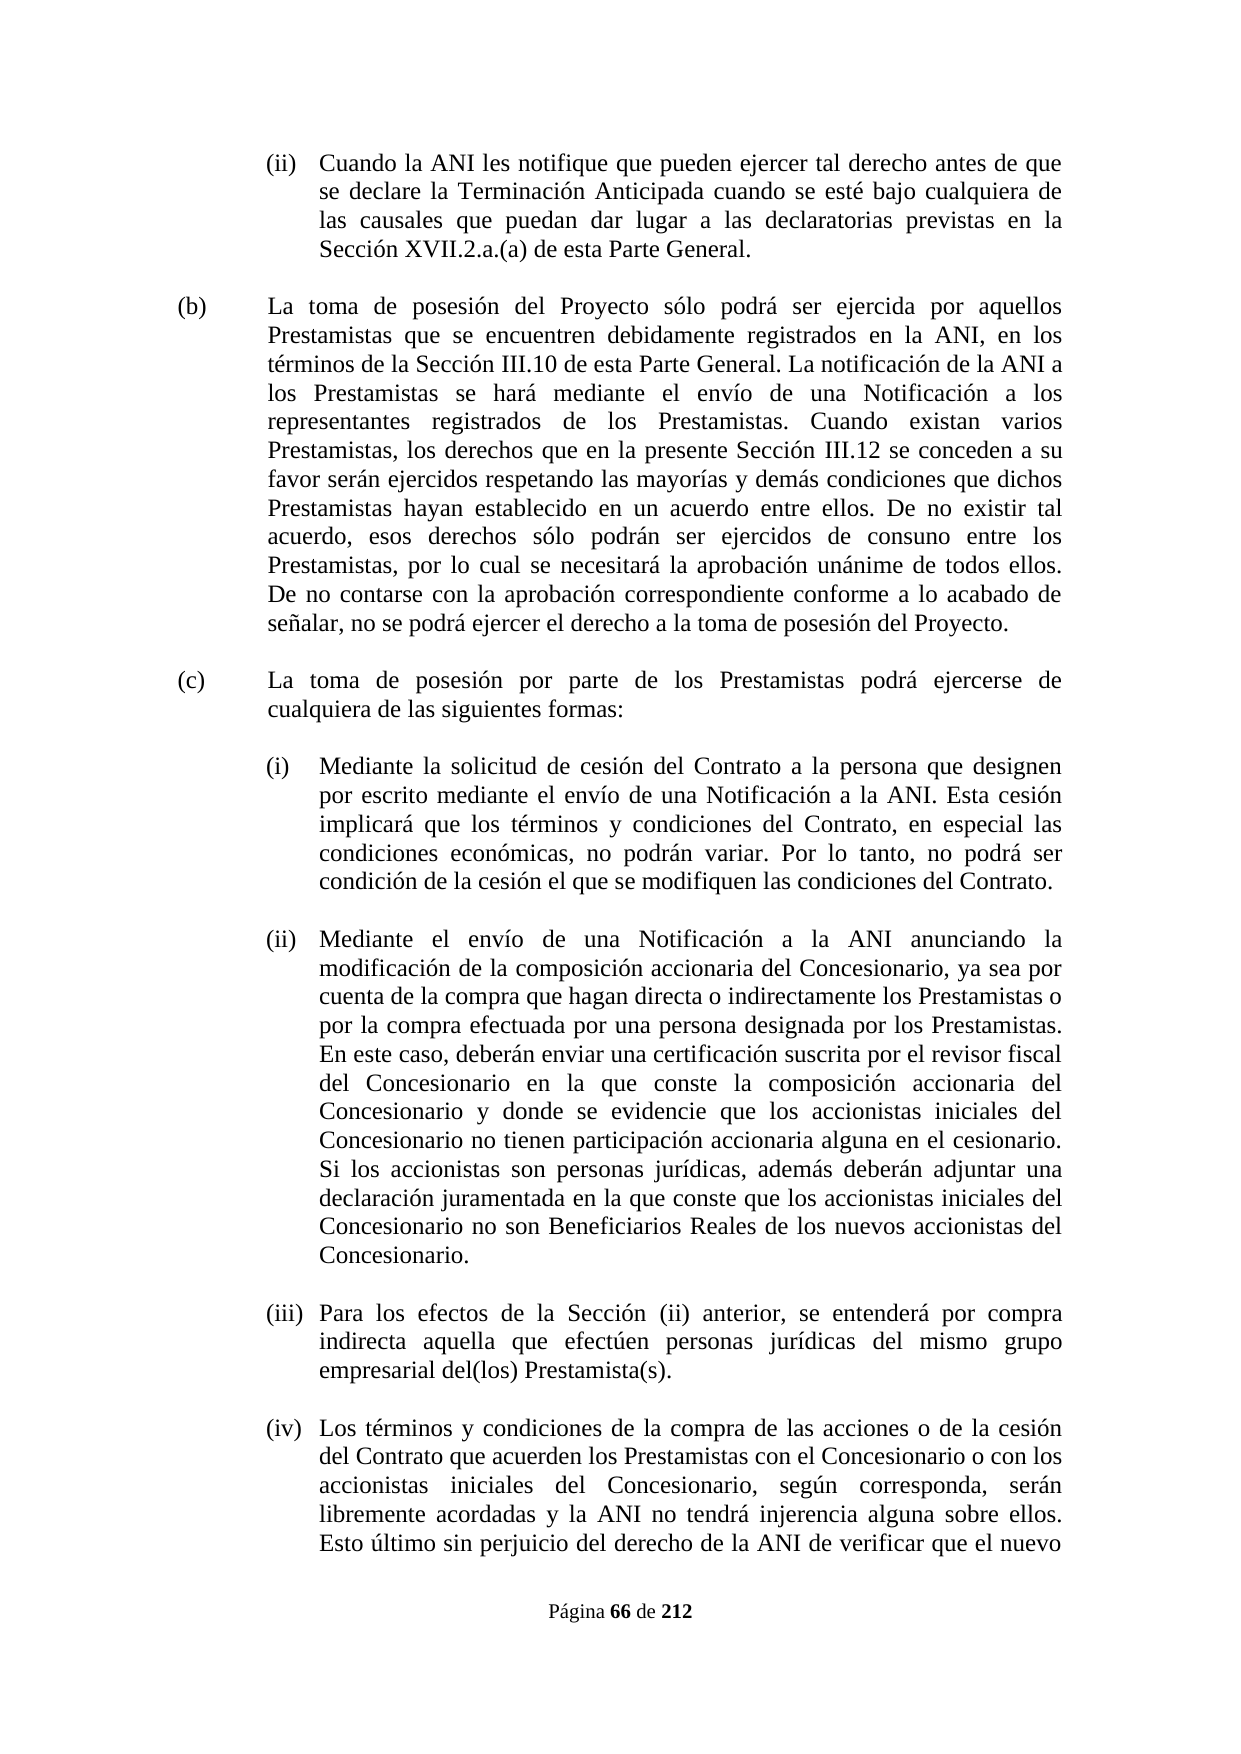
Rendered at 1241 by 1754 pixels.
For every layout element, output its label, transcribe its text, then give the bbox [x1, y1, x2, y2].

text La toma de posesión por parte de los Prestamistas podrá ejercerse de cualquiera de las siguientes formas: [177, 665, 1063, 723]
text La toma de posesión del Proyecto sólo podrá ser ejercida por aquellos Prestamistas que se encuentren debidamente registrados en la ANI, en los términos de la Sección 3.10 de esta Parte General. La notificación de la ANI a los Prestamistas se hará mediante el envío de una Notificación a los representantes registrados de los Prestamistas. Cuando existan varios Prestamistas, los derechos que en la presente Sección 3.12 se conceden a su favor serán ejercidos respetando las mayorías y demás condiciones que dichos Prestamistas hayan establecido en un acuerdo entre ellos. De no existir tal acuerdo, esos derechos sólo podrán ser ejercidos de consuno entre los Prestamistas, por lo cual se necesitará la aprobación unánime de todos ellos. De no contarse con la aprobación correspondiente conforme a lo acabado de señalar, no se podrá ejercer el derecho a la toma de posesión del Proyecto. [177, 291, 1063, 636]
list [266, 1413, 1063, 1556]
list Mediante el envío de una Notificación a la ANI anunciando la modificación de la composición accionaria del Concesionario, ya sea por cuenta de la compra que hagan directa o indirectamente los Prestamistas o por la compra efectuada por una persona designada por los Prestamistas. En este caso, deberán enviar una certificación suscrita por el revisor fiscal del Concesionario en la que conste la composición accionaria del Concesionario y donde se evidencie que los accionistas iniciales del Concesionario no tienen participación accionaria alguna en el cesionario. Si los accionistas son personas jurídicas, además deberán adjuntar una declaración juramentada en la que conste que los accionistas iniciales del Concesionario no son Beneficiarios Reales de los nuevos accionistas del Concesionario. [266, 924, 1063, 1269]
list Mediante la solicitud de cesión del Contrato a la persona que designen por escrito mediante el envío de una Notificación a la ANI. Esta cesión implicará que los términos y condiciones del Contrato, en especial las condiciones económicas, no podrán variar. Por lo tanto, no podrá ser condición de la cesión el que se modifiquen las condiciones del Contrato. [266, 751, 1063, 895]
list Para los efectos de la Sección (ii) anterior, se entenderá por compra indirecta aquella que efectúen personas jurídicas del mismo grupo empresarial del(los) Prestamista(s). [266, 1298, 1063, 1384]
list Cuando la ANI les notifique que pueden ejercer tal derecho antes de que se declare la Terminación Anticipada cuando se esté bajo cualquiera de las causales que puedan dar lugar a las declaratorias previstas en la Sección 17.2(a) de esta Parte General. [266, 148, 1063, 263]
